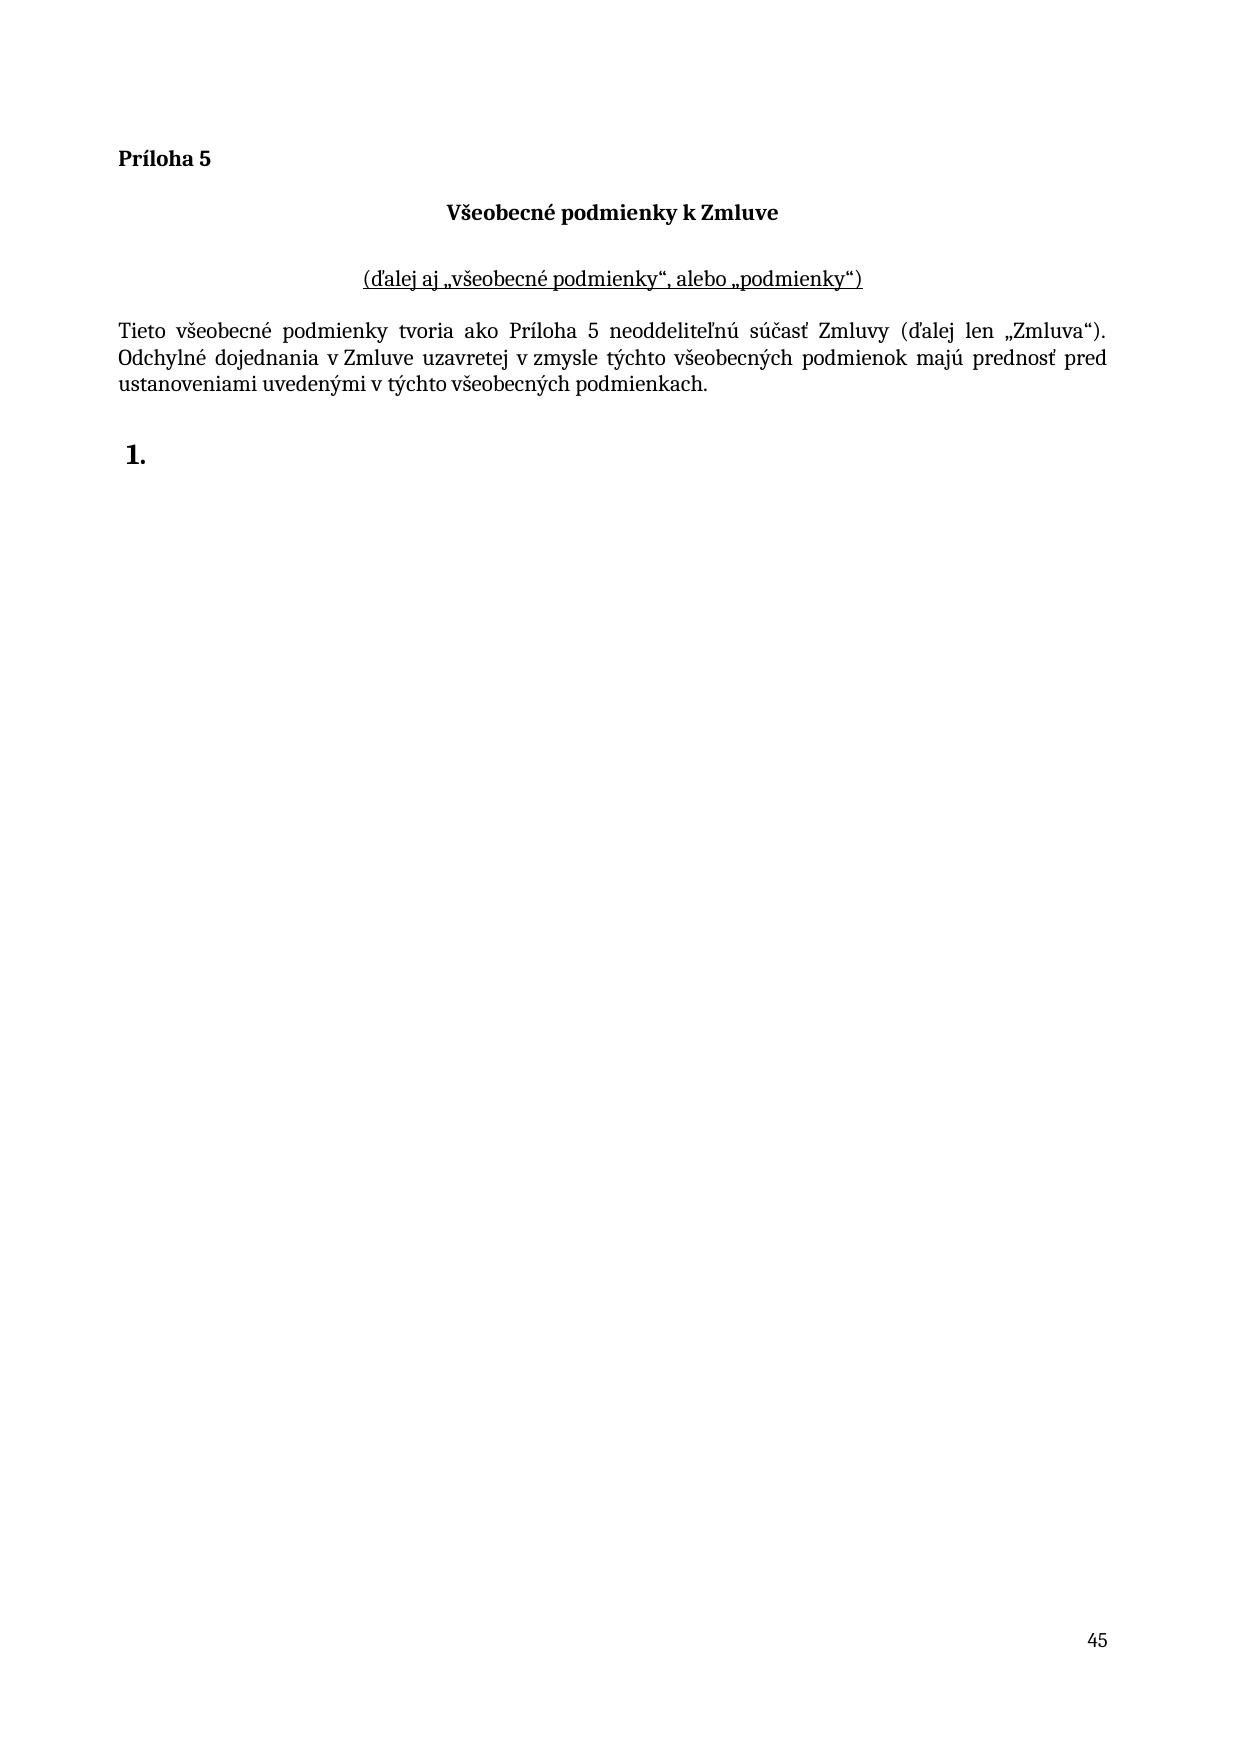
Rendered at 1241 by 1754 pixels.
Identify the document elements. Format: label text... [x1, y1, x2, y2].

subtitle Všeobecné podmienky k Zmluve [118, 197, 1107, 227]
text (ďalej aj „všeobecné podmienky“, alebo „podmienky“) [118, 265, 1107, 292]
subtitle Príloha 5 [118, 143, 1107, 172]
text Tieto všeobecné podmienky tvoria ako Príloha 5 neoddeliteľnú súčasť Zmluvy (ďalej len „Zmluva“). Odchylné dojednania v Zmluve uzavretej v zmysle týchto všeobecných podmienok majú prednosť pred ustanoveniami uvedenými v týchto všeobecných podmienkach. [118, 318, 1107, 397]
